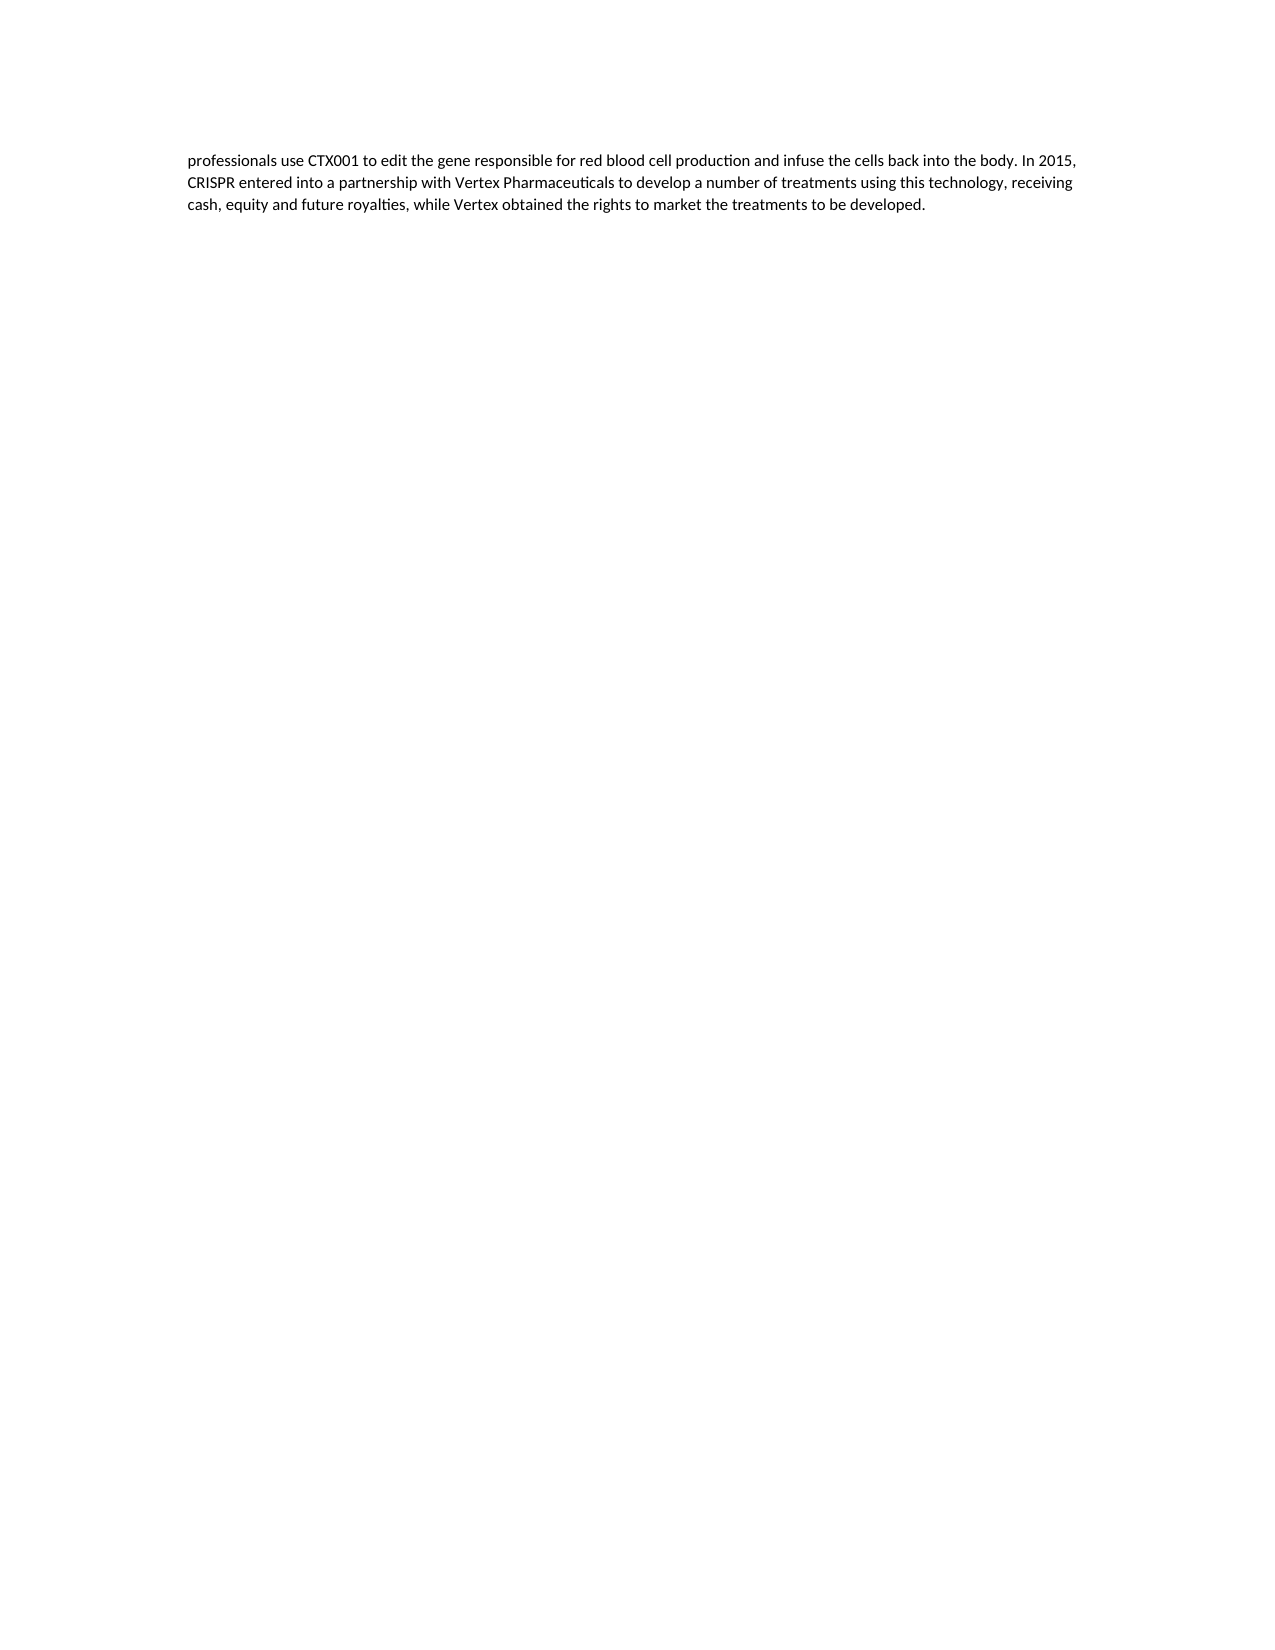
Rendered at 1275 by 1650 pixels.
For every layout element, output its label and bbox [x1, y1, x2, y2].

text [187, 150, 1087, 214]
